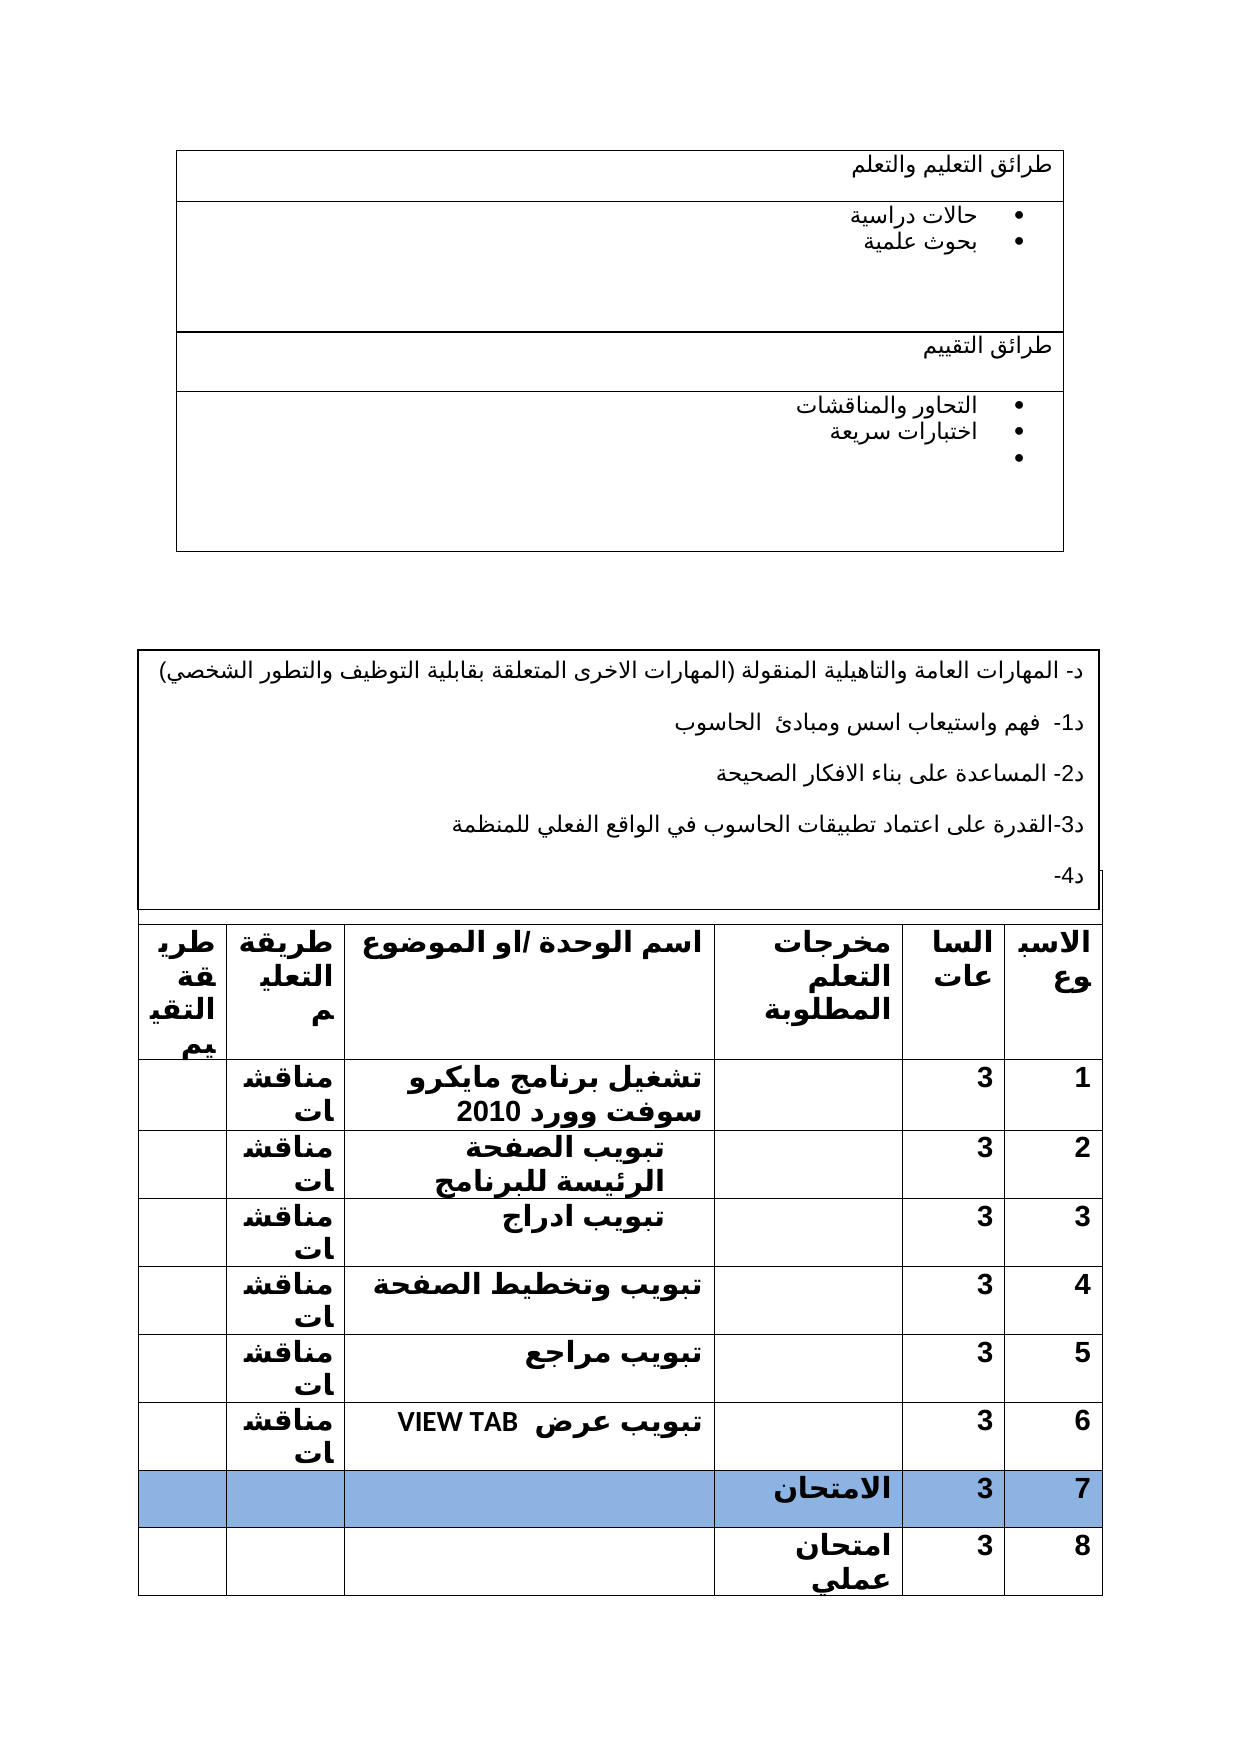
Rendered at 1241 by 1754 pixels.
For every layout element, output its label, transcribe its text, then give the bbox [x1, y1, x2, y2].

table_cell 5 [1005, 1335, 1102, 1402]
table_cell [227, 1471, 344, 1527]
table_cell 4 [1005, 1267, 1102, 1334]
table_cell [139, 1528, 226, 1595]
table_cell الاسبوع [1005, 925, 1102, 1059]
table_cell 3 [903, 1403, 1004, 1470]
table_cell 3 [903, 1335, 1004, 1402]
table_cell 2 [1005, 1131, 1102, 1198]
table_cell [345, 1471, 714, 1527]
table_cell مناقشات [227, 1060, 344, 1129]
table_cell 3 [903, 1471, 1004, 1527]
table_cell تبويب عرض VIEW TAB [345, 1403, 714, 1470]
table_cell التحاور والمناقشات اختبارات سريعة [177, 392, 1063, 551]
table_cell مناقشات [227, 1403, 344, 1470]
table_cell [715, 1335, 902, 1402]
table_cell [715, 1403, 902, 1470]
table_cell [345, 1528, 714, 1595]
table_cell [715, 1199, 902, 1266]
table_cell 3 [903, 1060, 1004, 1129]
table_cell مناقشات [227, 1335, 344, 1402]
table_cell 3 [1005, 1199, 1102, 1266]
table_cell [715, 1267, 902, 1334]
table_cell 3 [903, 1131, 1004, 1198]
table_cell 6 [1005, 1403, 1102, 1470]
table_cell الامتحان [715, 1471, 902, 1527]
table_cell 3 [903, 1267, 1004, 1334]
table_cell طرائق التقييم [177, 333, 1063, 391]
table_cell [139, 1199, 226, 1266]
table_cell 1 [1005, 1060, 1102, 1129]
table_cell [139, 1267, 226, 1334]
table_cell [715, 1131, 902, 1198]
table_cell طريقة التعليم [227, 925, 344, 1059]
table_cell طرائق التعليم والتعلم [177, 151, 1063, 201]
table_cell الساعات [903, 925, 1004, 1059]
table_cell تبويب مراجع [345, 1335, 714, 1402]
table_cell 7 [1005, 1471, 1102, 1527]
table_cell اسم الوحدة /او الموضوع [345, 925, 714, 1059]
table_cell مناقشات [227, 1131, 344, 1198]
table_cell [139, 1335, 226, 1402]
table_cell تبويب ادراج [345, 1199, 714, 1266]
table_cell طريقة التقييم [139, 925, 226, 1059]
table_cell [715, 1060, 902, 1129]
table_cell تشغيل برنامج مايكرو سوفت وورد 2010 [345, 1060, 714, 1129]
table_cell مناقشات [227, 1267, 344, 1334]
table_header 11- بنية المقرر [139, 871, 1102, 924]
table_cell [139, 1060, 226, 1129]
table_cell [139, 1131, 226, 1198]
table_cell مناقشات [227, 1199, 344, 1266]
table_cell مخرجات التعلم المطلوبة [715, 925, 902, 1059]
table_cell تبويب وتخطيط الصفحة [345, 1267, 714, 1334]
table_cell تبويب الصفحة الرئيسة للبرنامج [345, 1131, 714, 1198]
table_cell 3 [903, 1528, 1004, 1595]
table_cell 3 [903, 1199, 1004, 1266]
table_cell امتحان عملي [715, 1528, 902, 1595]
table_cell [139, 1471, 226, 1527]
table_cell 8 [1005, 1528, 1102, 1595]
table_cell [139, 1403, 226, 1470]
table_cell حالات دراسية بحوث علمية [177, 202, 1063, 331]
table_cell [227, 1528, 344, 1595]
